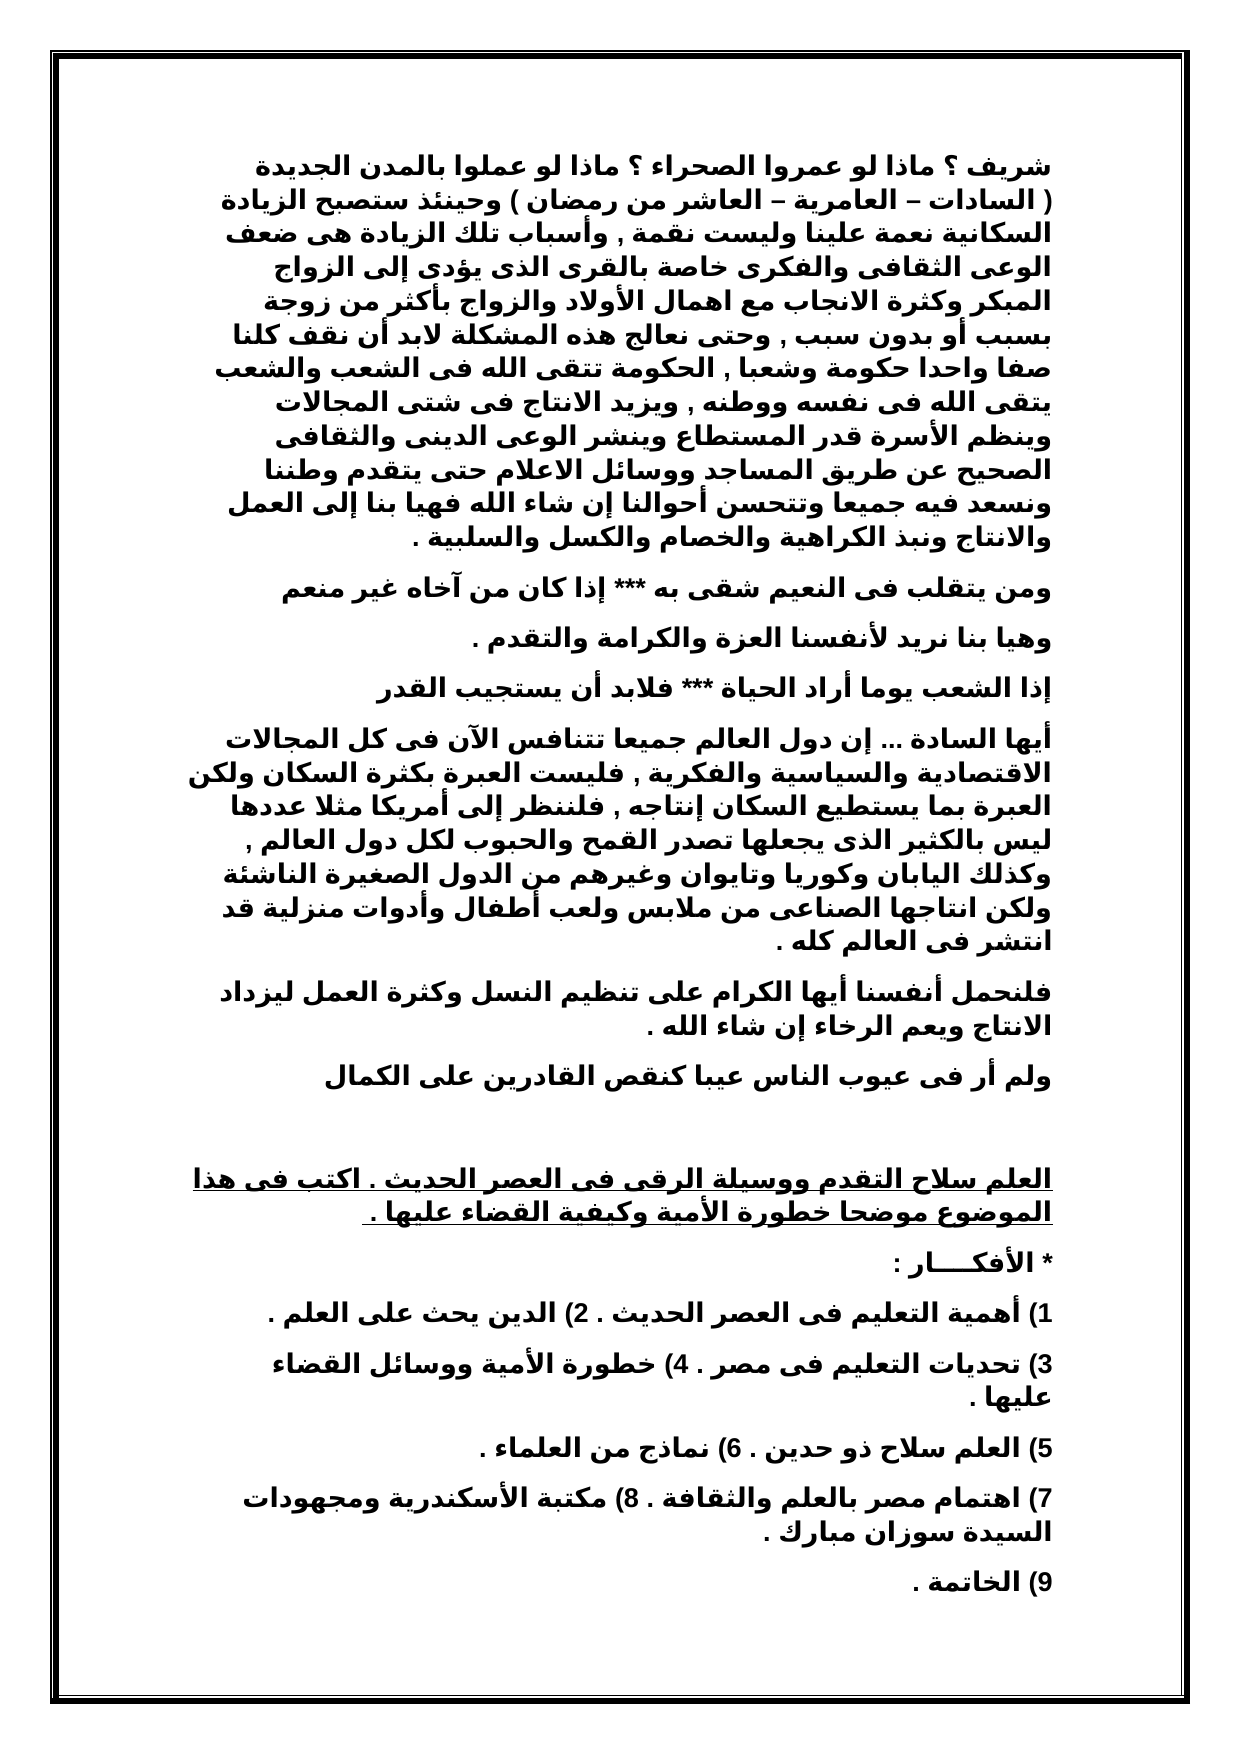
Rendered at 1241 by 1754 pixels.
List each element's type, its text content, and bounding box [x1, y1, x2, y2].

text 1) أهمية التعليم فى العصر الحديث . 2) الدين يحث على العلم . [187, 1297, 1053, 1328]
text العلم سلاح التقدم ووسيلة الرقى فى العصر الحديث . اكتب فى هذا الموضوع موضحا خطورة الأمية وكيفية القضاء عليها . [187, 1163, 1053, 1228]
text 9) الخاتمة . [187, 1566, 1053, 1598]
text وهيا بنا نريد لأنفسنا العزة والكرامة والتقدم . [187, 622, 1053, 653]
text * الأفكــــار : [187, 1247, 1053, 1278]
text ومن يتقلب فى النعيم شقى به *** إذا كان من آخاه غير منعم [187, 572, 1053, 603]
text 7) اهتمام مصر بالعلم والثقافة . 8) مكتبة الأسكندرية ومجهودات السيدة سوزان مبارك . [187, 1482, 1053, 1547]
text إذا الشعب يوما أراد الحياة *** فلابد أن يستجيب القدر [187, 672, 1053, 704]
text أيها السادة ... إن دول العالم جميعا تتنافس الآن فى كل المجالات الاقتصادية والسياسية والفكرية , فليست العبرة بكثرة السكان ولكن العبرة بما يستطيع السكان إنتاجه , فلننظر إلى أمريكا مثلا عددها ليس بالكثير الذى يجعلها تصدر القمح والحبوب لكل دول العالم , وكذلك اليابان وكوريا وتايوان وغيرهم من الدول الصغيرة الناشئة ولكن انتاجها الصناعى من ملابس ولعب أطفال وأدوات منزلية قد انتشر فى العالم كله . [187, 723, 1053, 957]
text 5) العلم سلاح ذو حدين . 6) نماذج من العلماء . [187, 1432, 1053, 1463]
text ولم أر فى عيوب الناس عيبا كنقص القادرين على الكمال [187, 1060, 1053, 1091]
text 3) تحديات التعليم فى مصر . 4) خطورة الأمية ووسائل القضاء عليها . [187, 1348, 1053, 1413]
text فلنحمل أنفسنا أيها الكرام على تنظيم النسل وكثرة العمل ليزداد الانتاج ويعم الرخاء إن شاء الله . [187, 976, 1053, 1041]
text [187, 150, 1053, 552]
